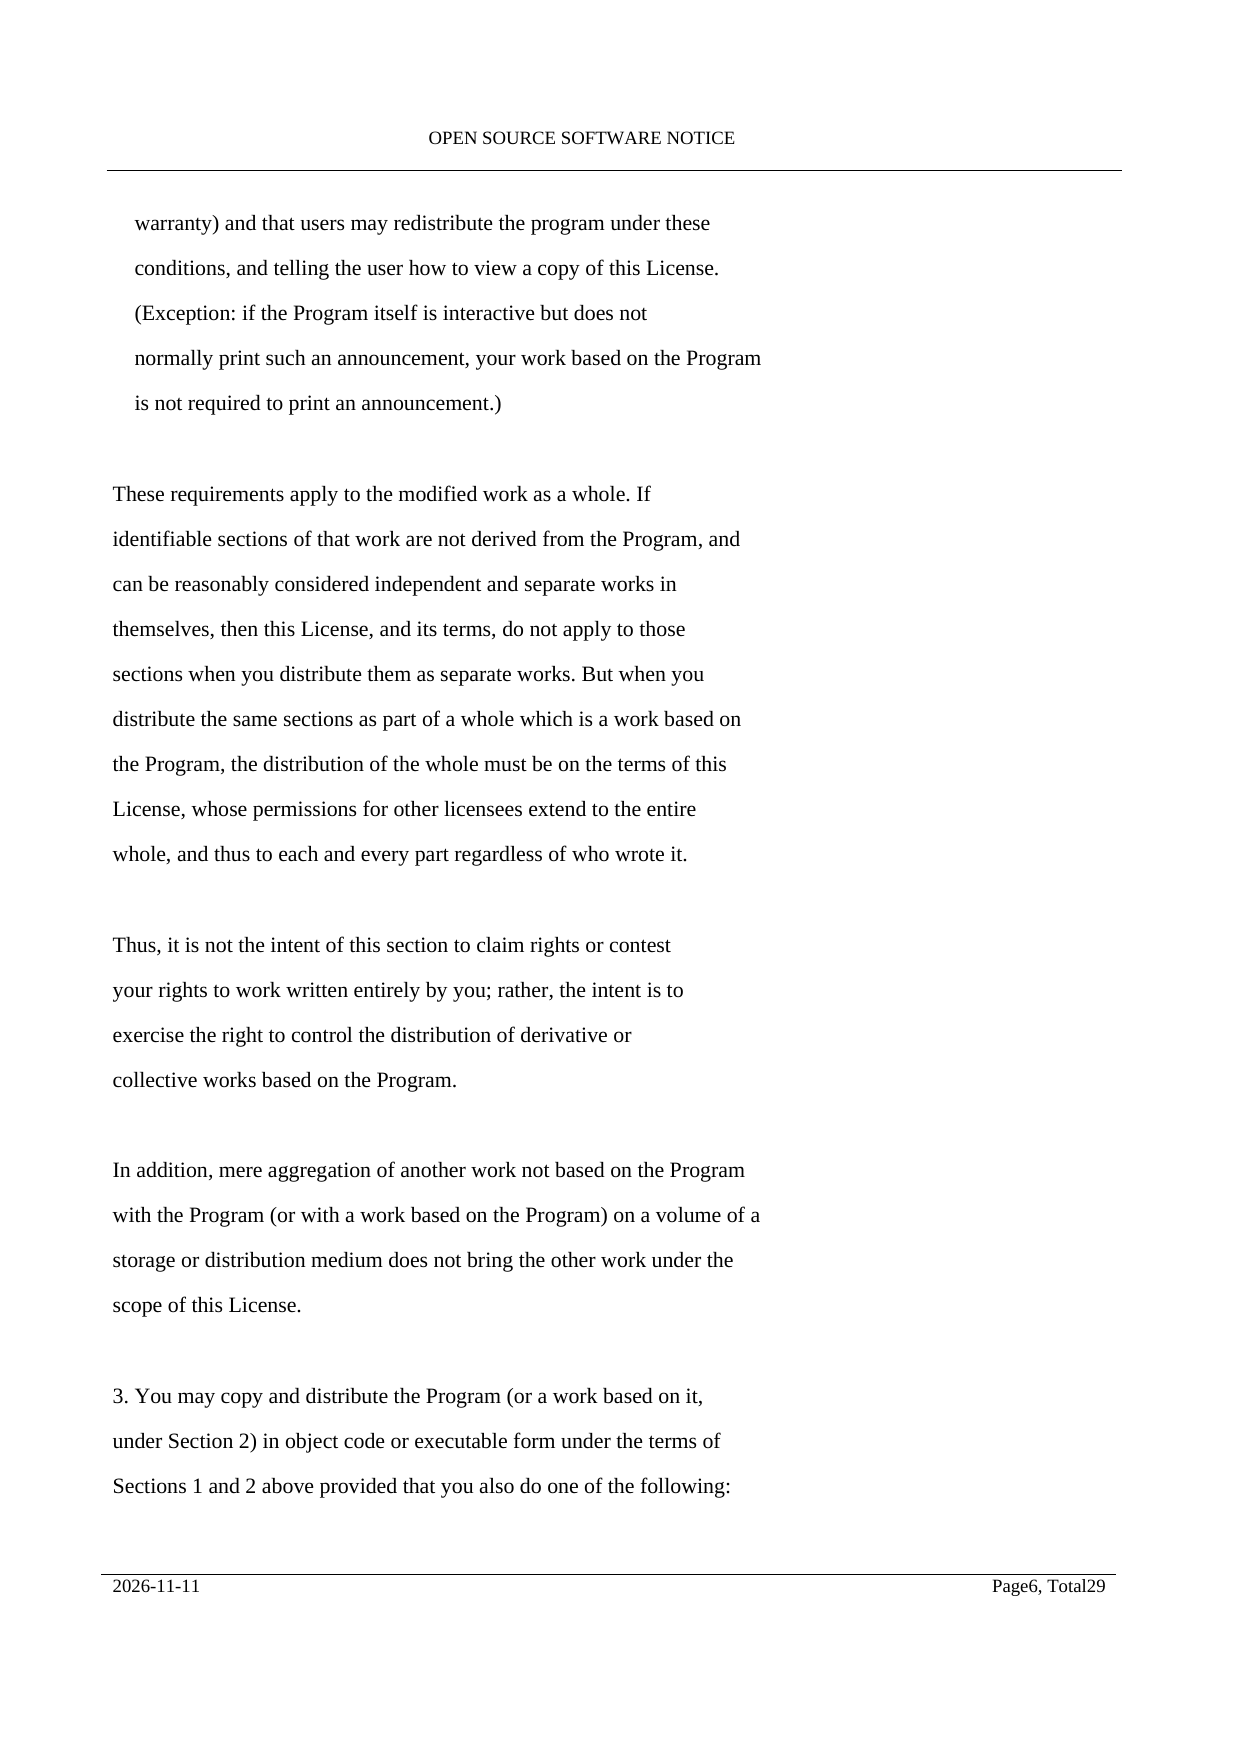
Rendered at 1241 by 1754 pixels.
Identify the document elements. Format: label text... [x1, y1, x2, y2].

text storage or distribution medium does not bring the other work under the [112, 1244, 1128, 1276]
text is not required to print an announcement.) [112, 387, 1128, 419]
text identifiable sections of that work are not derived from the Program, and [112, 522, 1128, 554]
text collective works based on the Program. [112, 1063, 1128, 1096]
text 3. You may copy and distribute the Program (or a work based on it, [112, 1379, 1128, 1412]
text In addition, mere aggregation of another work not based on the Program [112, 1153, 1128, 1186]
text (Exception: if the Program itself is interactive but does not [112, 297, 1128, 329]
text scope of this License. [112, 1289, 1128, 1321]
text distribute the same sections as part of a whole which is a work based on [112, 702, 1128, 735]
text with the Program (or with a work based on the Program) on a volume of a [112, 1199, 1128, 1231]
text exercise the right to control the distribution of derivative or [112, 1018, 1128, 1051]
text whole, and thus to each and every part regardless of who wrote it. [112, 838, 1128, 870]
text the Program, the distribution of the whole must be on the terms of this [112, 748, 1128, 780]
text Sections 1 and 2 above provided that you also do one of the following: [112, 1469, 1128, 1502]
text under Section 2) in object code or executable form under the terms of [112, 1424, 1128, 1457]
text sections when you distribute them as separate works. But when you [112, 657, 1128, 690]
text can be reasonably considered independent and separate works in [112, 567, 1128, 600]
text warranty) and that users may redistribute the program under these [112, 206, 1128, 239]
text Thus, it is not the intent of this section to claim rights or contest [112, 928, 1128, 961]
text conditions, and telling the user how to view a copy of this License. [112, 251, 1128, 284]
text themselves, then this License, and its terms, do not apply to those [112, 612, 1128, 645]
text your rights to work written entirely by you; rather, the intent is to [112, 973, 1128, 1006]
text normally print such an announcement, your work based on the Program [112, 342, 1128, 374]
text These requirements apply to the modified work as a whole. If [112, 477, 1128, 509]
text License, whose permissions for other licensees extend to the entire [112, 793, 1128, 825]
